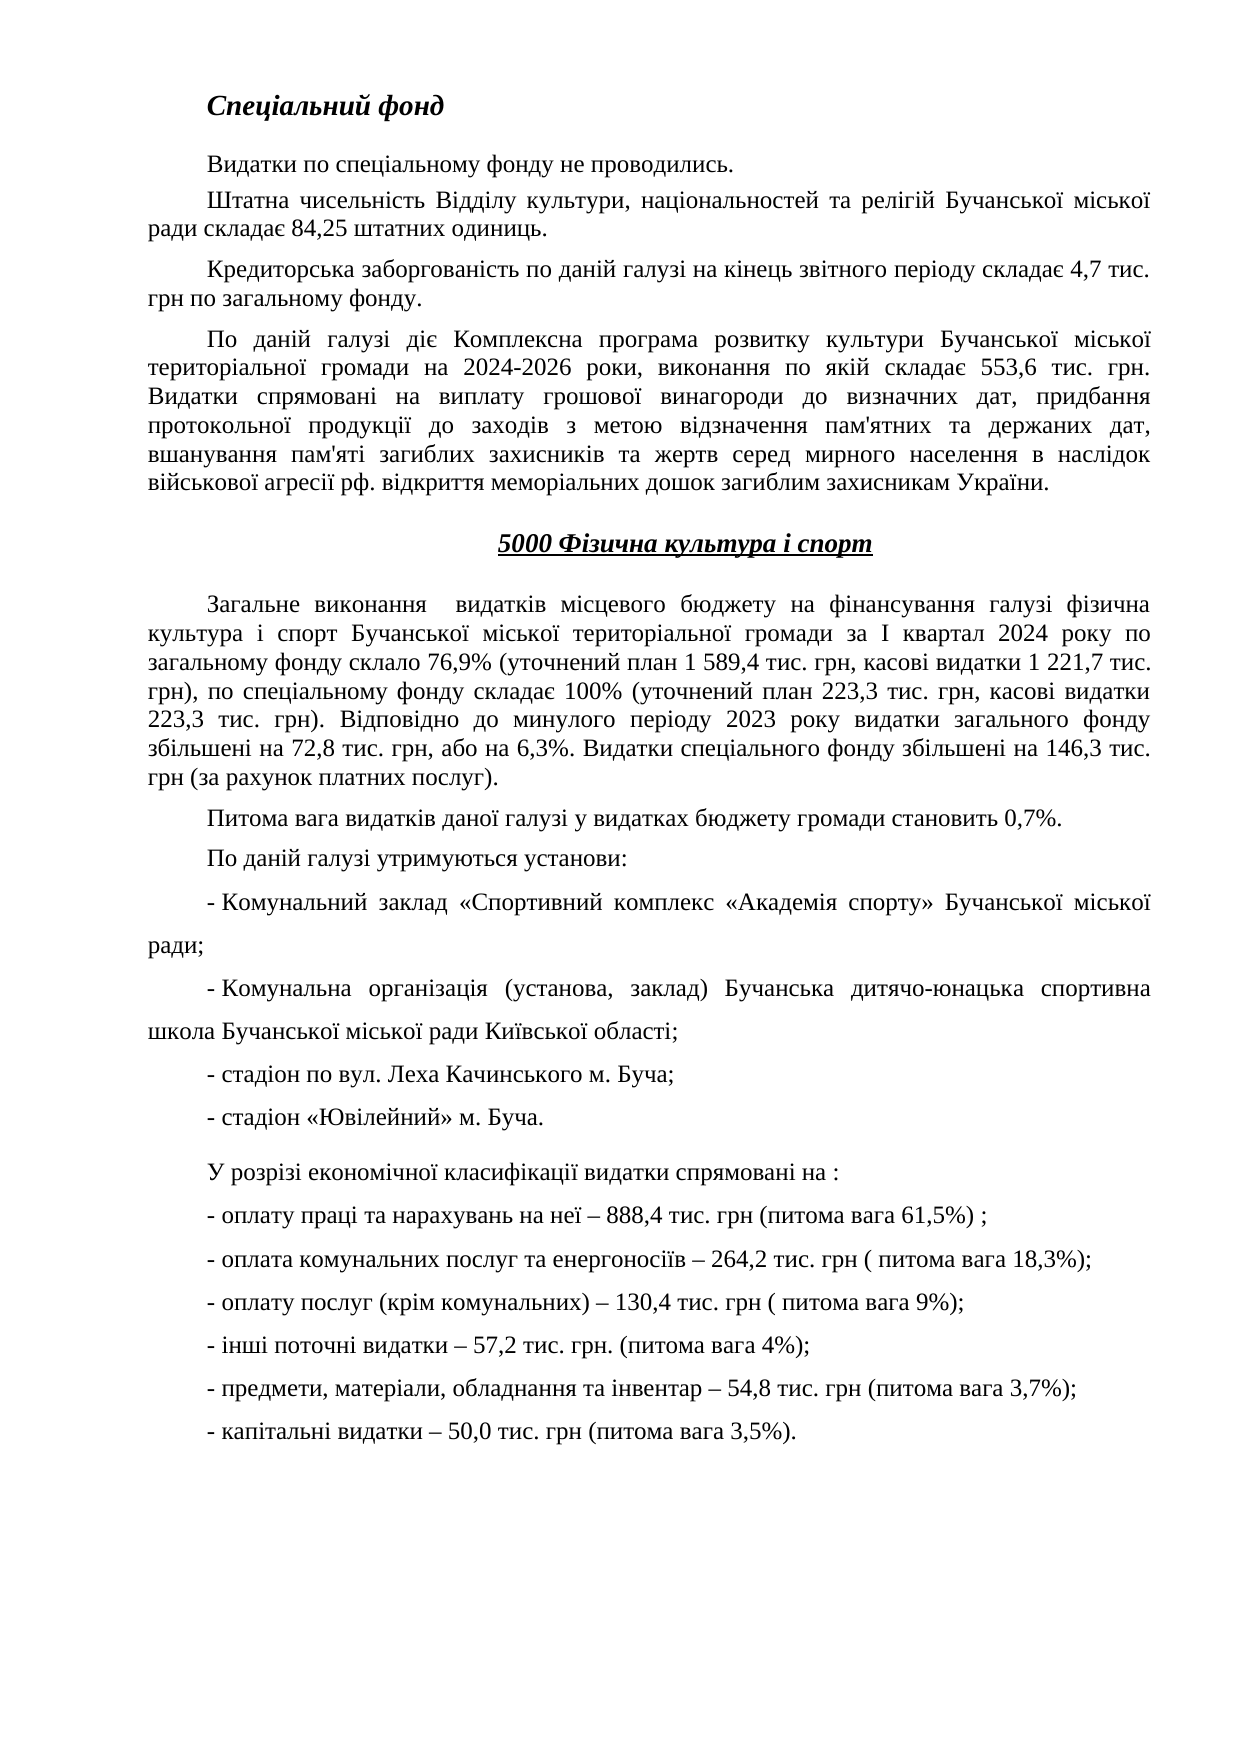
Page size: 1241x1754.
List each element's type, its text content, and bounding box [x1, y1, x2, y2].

list предмети, матеріали, обладнання та інвентар – 54,8 тис. грн (питома вага 3,7%); [148, 1373, 1152, 1402]
text Загальне виконання видатків місцевого бюджету на фінансування галузі фізична культура і спорт Бучанської міської територіальної громади за І квартал 2024 року по загальному фонду склало 76,9% (уточнений план 1 589,4 тис. грн, касові видатки 1 221,7 тис. грн), по спеціальному фонду складає 100% (уточнений план 223,3 тис. грн, касові видатки 223,3 тис. грн). Відповідно до минулого періоду 2023 року видатки загального фонду збільшені на 72,8 тис. грн, або на 6,3%. Видатки спеціального фонду збільшені на 146,3 тис. грн (за рахунок платних послуг). [148, 589, 1152, 791]
text Питома вага видатків даної галузі у видатках бюджету громади становить 0,7%. [148, 803, 1152, 832]
list стадіон по вул. Леха Качинського м. Буча; [148, 1059, 1152, 1088]
list оплату праці та нарахувань на неї – 888,4 тис. грн (питома вага 61,5%) ; [148, 1201, 1152, 1229]
list капітальні видатки – 50,0 тис. грн (питома вага 3,5%). [148, 1416, 1152, 1445]
text Штатна чисельність Відділу культури, національностей та релігій Бучанської міської ради складає 84,25 штатних одиниць. [148, 185, 1152, 242]
text У розрізі економічної класифікації видатки спрямовані на : [148, 1157, 1152, 1186]
list Комунальна організація (установа, заклад) Бучанська дитячо-юнацька спортивна школа Бучанської міської ради Київської області; [148, 973, 1152, 1045]
list стадіон «Ювілейний» м. Буча. [148, 1102, 1152, 1131]
list інші поточні видатки – 57,2 тис. грн. (питома вага 4%); [148, 1330, 1152, 1359]
text По даній галузі утримуються установи: [148, 843, 1152, 872]
text 5000 Фізична культура і спорт [148, 527, 1152, 558]
list оплату послуг (крім комунальних) – 130,4 тис. грн ( питома вага 9%); [148, 1287, 1152, 1316]
list Комунальний заклад «Спортивний комплекс «Академія спорту» Бучанської міської ради; [148, 887, 1152, 958]
text Кредиторська заборгованість по даній галузі на кінець звітного періоду складає 4,7 тис. грн по загальному фонду. [148, 254, 1152, 312]
list оплата комунальних послуг та енергоносіїв – 264,2 тис. грн ( питома вага 18,3%); [148, 1244, 1152, 1272]
text Спеціальний фонд [148, 88, 1152, 122]
text По даній галузі діє Комплексна програма розвитку культури Бучанської міської територіальної громади на 2024-2026 роки, виконання по якій складає 553,6 тис. грн. Видатки спрямовані на виплату грошової винагороди до визначних дат, придбання протокольної продукції до заходів з метою відзначення пам'ятних та держаних дат, вшанування пам'яті загиблих захисників та жертв серед мирного населення в наслідок військової агресії рф. відкриття меморіальних дошок загиблим захисникам України. [148, 324, 1152, 496]
text Видатки по спеціальному фонду не проводились. [148, 149, 1152, 177]
